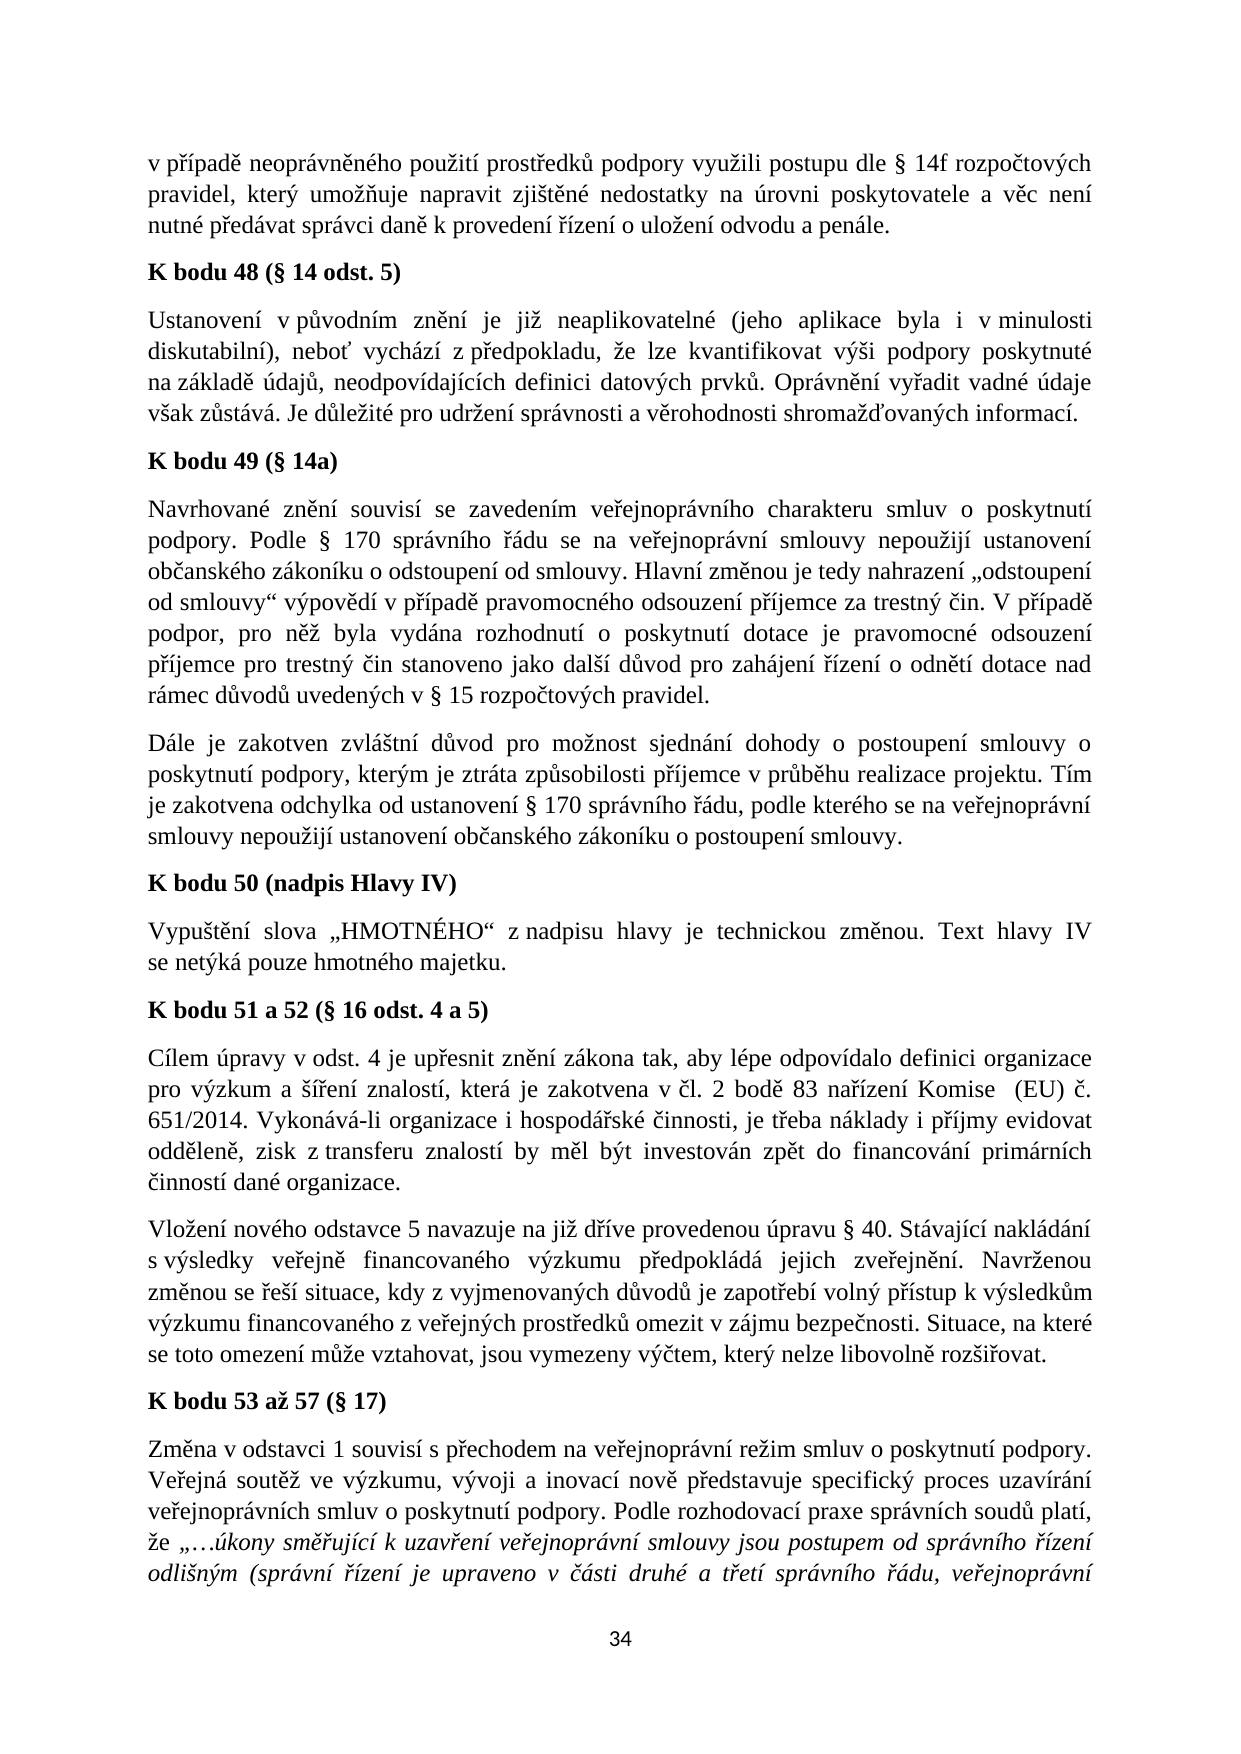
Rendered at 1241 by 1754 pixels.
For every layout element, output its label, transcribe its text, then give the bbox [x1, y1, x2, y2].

text K bodu 53 až 57 (§ 17) [148, 1386, 1093, 1415]
text Navrhované znění souvisí se zavedením veřejnoprávního charakteru smluv o poskytnutí podpory. Podle § 170 správního řádu se na veřejnoprávní smlouvy nepoužijí ustanovení občanského zákoníku o odstoupení od smlouvy. Hlavní změnou je tedy nahrazení „odstoupení od smlouvy“ výpovědí v případě pravomocného odsouzení příjemce za trestný čin. V případě podpor, pro něž byla vydána rozhodnutí o poskytnutí dotace je pravomocné odsouzení příjemce pro trestný čin stanoveno jako další důvod pro zahájení řízení o odnětí dotace nad rámec důvodů uvedených v § 15 rozpočtových pravidel. [148, 494, 1093, 709]
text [148, 148, 1093, 238]
text Vypuštění slova „HMOTNÉHO“ z nadpisu hlavy je technickou změnou. Text hlavy IV se netýká pouze hmotného majetku. [148, 916, 1093, 976]
text K bodu 49 (§ 14a) [148, 446, 1093, 475]
text K bodu 50 (nadpis Hlavy IV) [148, 868, 1093, 897]
text Dále je zakotven zvláštní důvod pro možnost sjednání dohody o postoupení smlouvy o poskytnutí podpory, kterým je ztráta způsobilosti příjemce v průběhu realizace projektu. Tím je zakotvena odchylka od ustanovení § 170 správního řádu, podle kterého se na veřejnoprávní smlouvy nepoužijí ustanovení občanského zákoníku o postoupení smlouvy. [148, 728, 1093, 849]
text K bodu 51 a 52 (§ 16 odst. 4 a 5) [148, 995, 1093, 1024]
text Cílem úpravy v odst. 4 je upřesnit znění zákona tak, aby lépe odpovídalo definici organizace pro výzkum a šíření znalostí, která je zakotvena v čl. 2 bodě 83 nařízení Komise (EU) č. 651/2014. Vykonává-li organizace i hospodářské činnosti, je třeba náklady i příjmy evidovat odděleně, zisk z transferu znalostí by měl být investován zpět do financování primárních činností dané organizace. [148, 1043, 1093, 1196]
text Vložení nového odstavce 5 navazuje na již dříve provedenou úpravu § 40. Stávající nakládání s výsledky veřejně financovaného výzkumu předpokládá jejich zveřejnění. Navrženou změnou se řeší situace, kdy z vyjmenovaných důvodů je zapotřebí volný přístup k výsledkům výzkumu financovaného z veřejných prostředků omezit v zájmu bezpečnosti. Situace, na které se toto omezení může vztahovat, jsou vymezeny výčtem, který nelze libovolně rozšiřovat. [148, 1214, 1093, 1367]
text K bodu 48 (§ 14 odst. 5) [148, 257, 1093, 286]
text Ustanovení v původním znění je již neaplikovatelné (jeho aplikace byla i v minulosti diskutabilní), neboť vychází z předpokladu, že lze kvantifikovat výši podpory poskytnuté na základě údajů, neodpovídajících definici datových prvků. Oprávnění vyřadit vadné údaje však zůstává. Je důležité pro udržení správnosti a věrohodnosti shromažďovaných informací. [148, 305, 1093, 427]
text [148, 1434, 1093, 1587]
